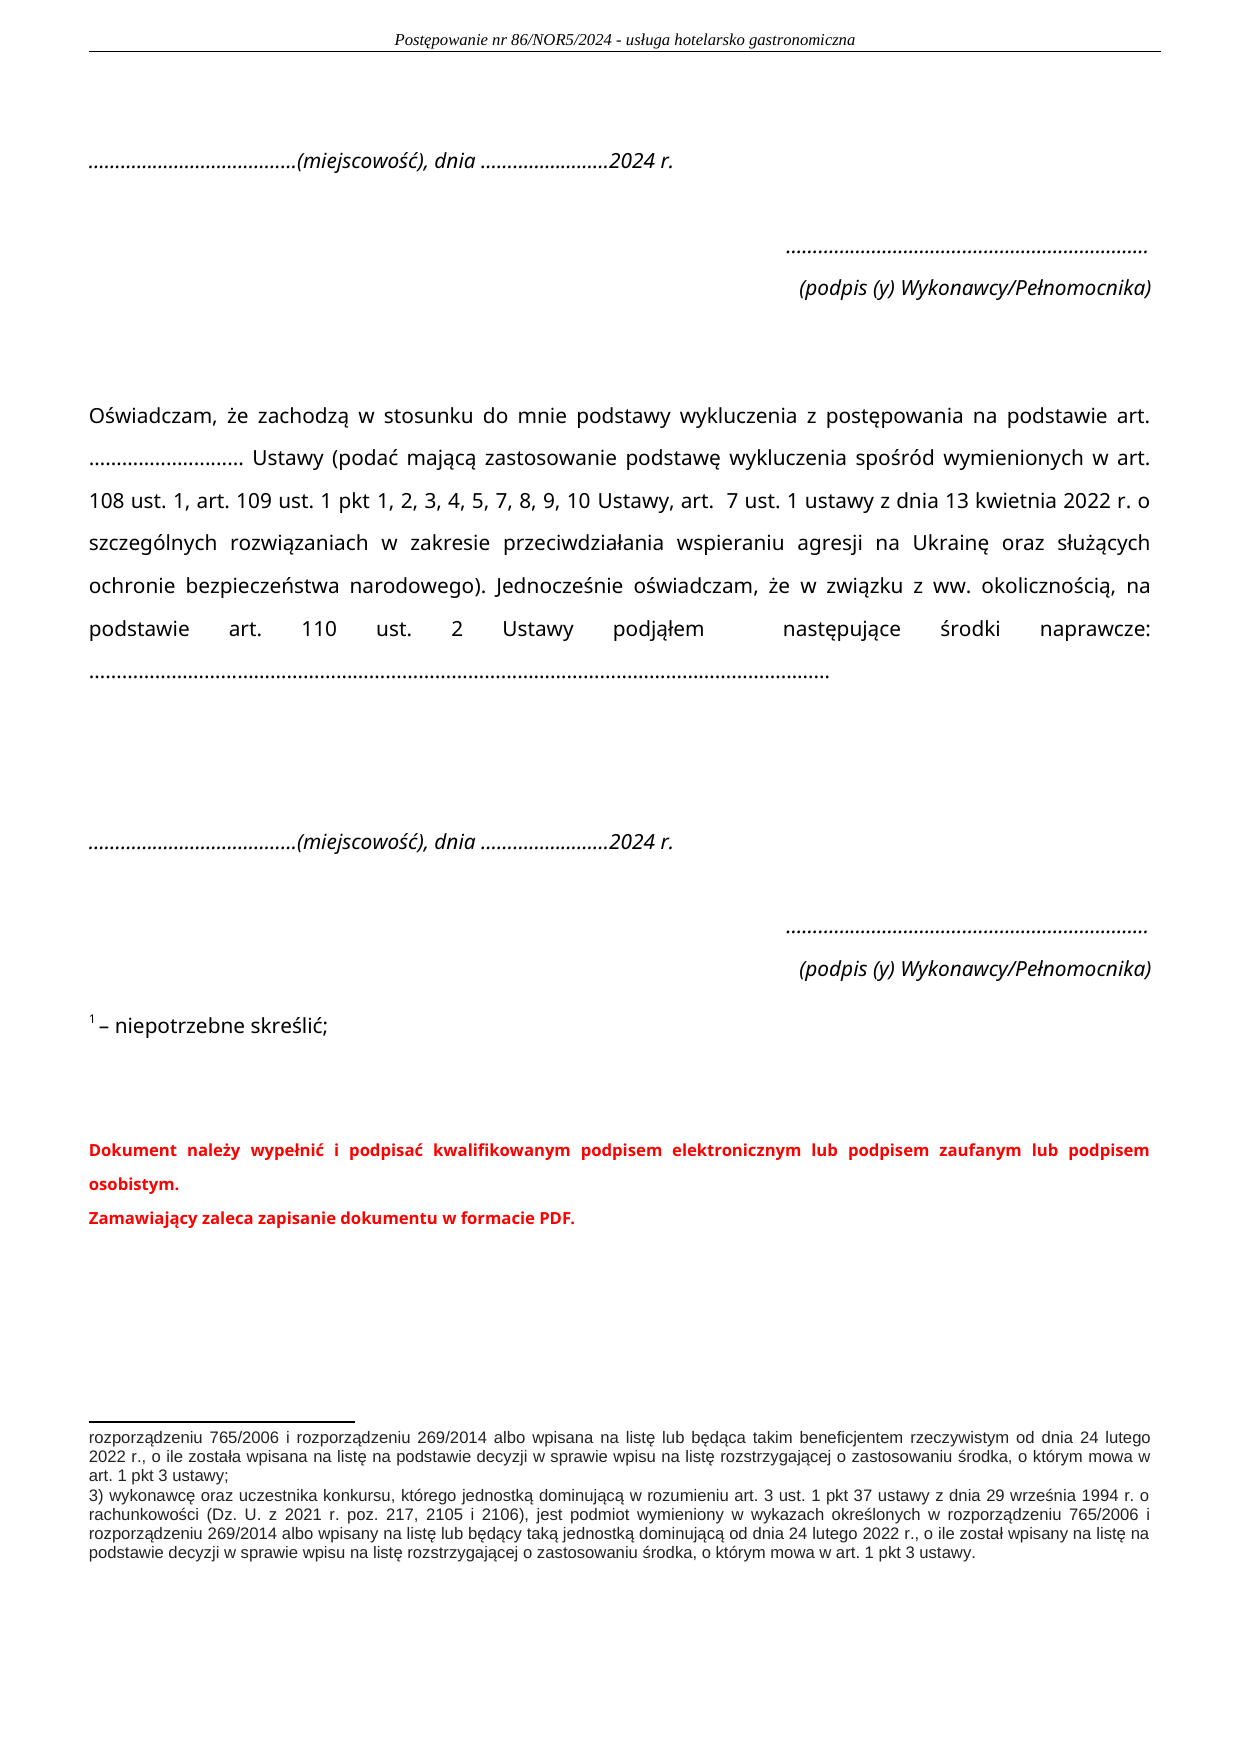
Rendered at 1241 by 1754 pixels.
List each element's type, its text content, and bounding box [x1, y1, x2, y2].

text …………………………………(miejscowość), dnia ……………………2024 r. [89, 827, 1152, 855]
text Dokument należy wypełnić i podpisać kwalifikowanym podpisem elektronicznym lub podpisem zaufanym lub podpisem osobistym. [89, 1138, 1152, 1195]
text …………………………………(miejscowość), dnia ……………………2024 r. [89, 146, 1152, 174]
text 1 – niepotrzebne skreślić; [89, 1011, 1152, 1039]
text (podpis (y) Wykonawcy/Pełnomocnika) [89, 954, 1152, 982]
text ……………………………………..…………………… [89, 911, 1152, 940]
text ……………………………………..…………………… [89, 231, 1152, 259]
text Oświadczam, że zachodzą w stosunku do mnie podstawy wykluczenia z postępowania na podstawie art. …………................ Ustawy (podać mającą zastosowanie podstawę wykluczenia spośród wymienionych w art. 108 ust. 1, art. 109 ust. 1 pkt 1, 2, 3, 4, 5, 7, 8, 9, 10 Ustawy, art. 7 ust. 1 ustawy z dnia 13 kwietnia 2022 r. o szczególnych rozwiązaniach w zakresie przeciwdziałania wspieraniu agresji na Ukrainę oraz służących ochronie bezpieczeństwa narodowego). Jednocześnie oświadczam, że w związku z ww. okolicznością, na podstawie art. 110 ust. 2 Ustawy podjąłem następujące środki naprawcze: ……………………………………………………………………………………………………………………… [89, 401, 1152, 685]
text Zamawiający zaleca zapisanie dokumentu w formacie PDF. [89, 1207, 1152, 1229]
text (podpis (y) Wykonawcy/Pełnomocnika) [89, 273, 1152, 302]
